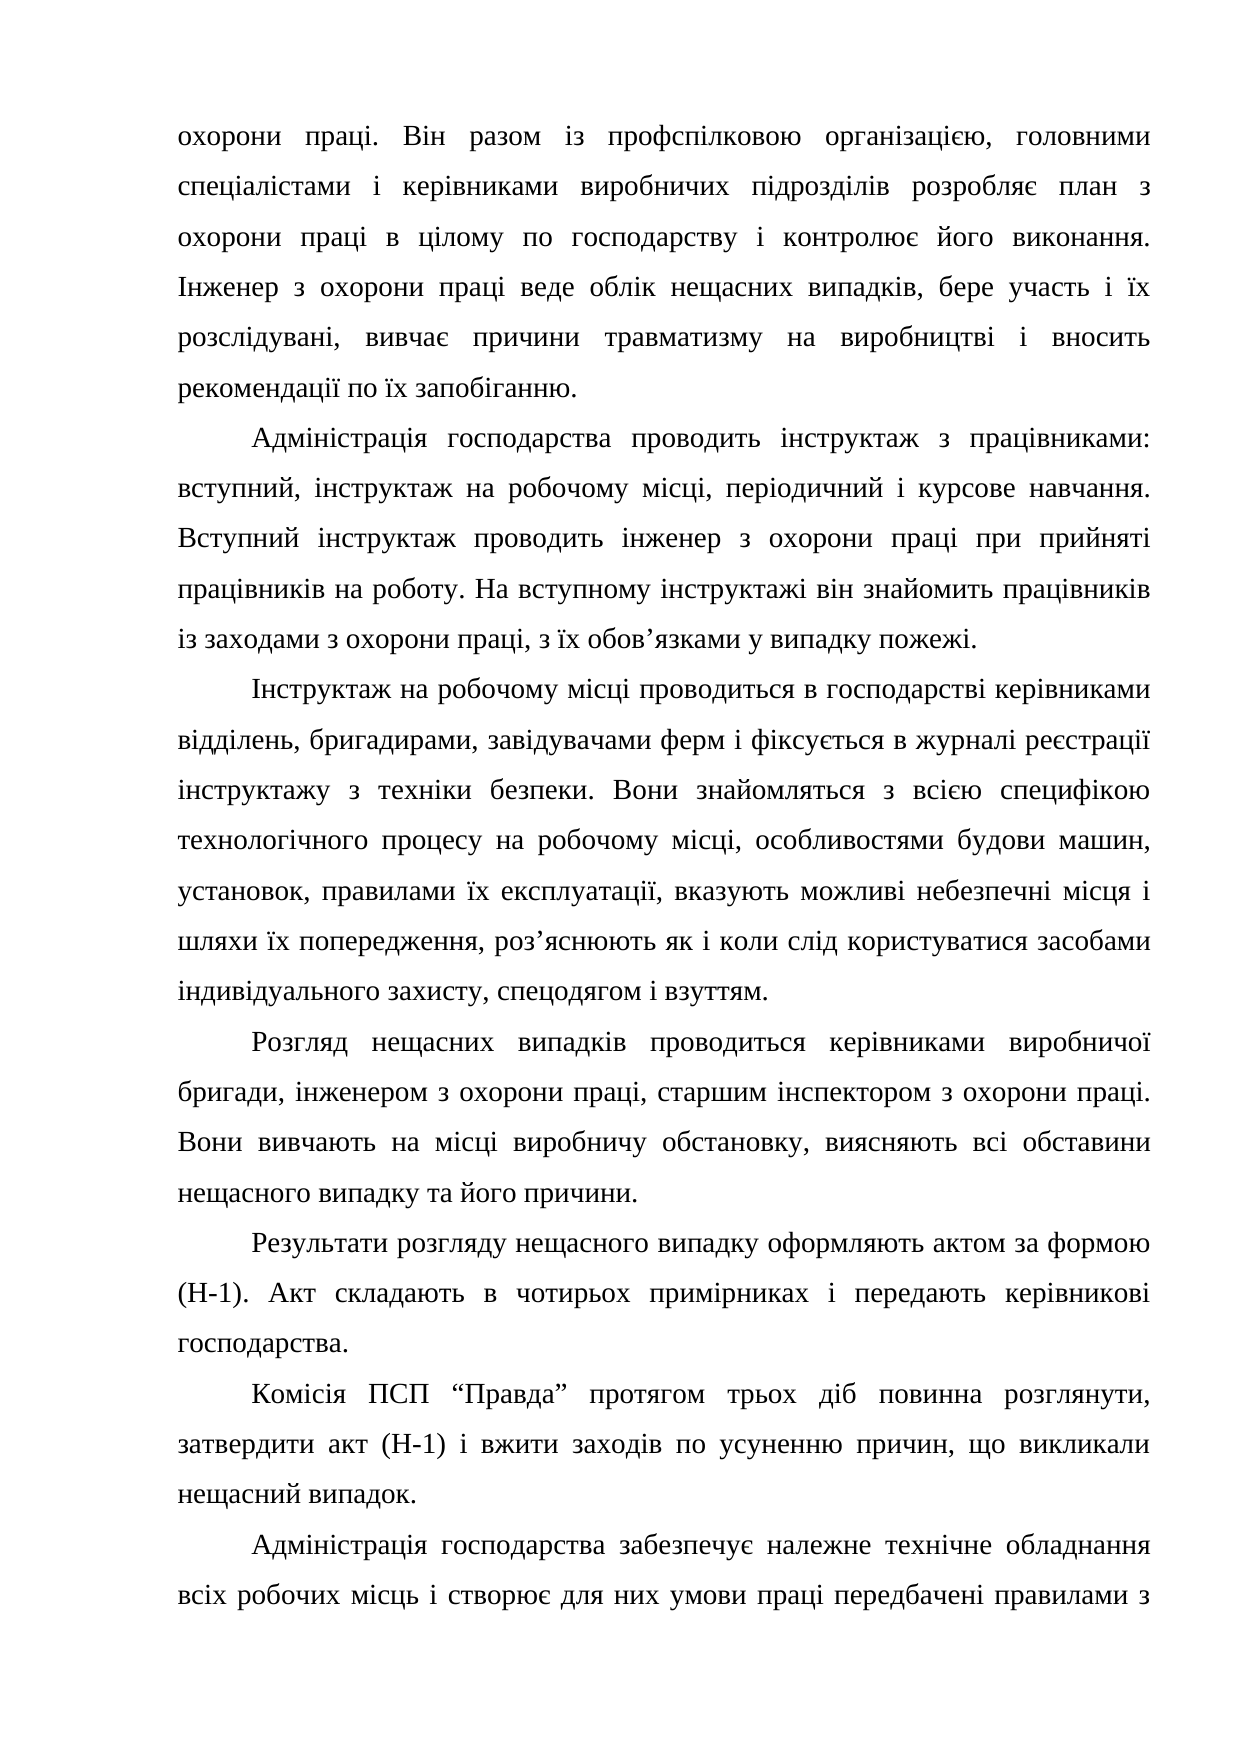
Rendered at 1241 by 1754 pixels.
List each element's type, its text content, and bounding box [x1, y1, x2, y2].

text Інструктаж на робочому місці проводиться в господарстві керівниками відділень, бригадирами, завідувачами ферм і фіксується в журналі реєстрації інструктажу з техніки безпеки. Вони знайомляться з всією специфікою технологічного процесу на робочому місці, особливостями будови машин, установок, правилами їх експлуатації, вказують можливі небезпечні місця і шляхи їх попередження, роз’яснюють як і коли слід користуватися засобами індивідуального захисту, спецодягом і взуттям. [177, 672, 1152, 1007]
text Результати розгляду нещасного випадку оформляють актом за формою (Н-1). Акт складають в чотирьох примірниках і передають керівникові господарства. [177, 1225, 1152, 1359]
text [177, 118, 1152, 403]
text Адміністрація господарства проводить інструктаж з працівниками: вступний, інструктаж на робочому місці, періодичний і курсове навчання. Вступний інструктаж проводить інженер з охорони праці при прийняті працівників на роботу. На вступному інструктажі він знайомить працівників із заходами з охорони праці, з їх обов’язками у випадку пожежі. [177, 420, 1152, 655]
text Розгляд нещасних випадків проводиться керівниками виробничої бригади, інженером з охорони праці, старшим інспектором з охорони праці. Вони вивчають на місці виробничу обстановку, виясняють всі обставини нещасного випадку та його причини. [177, 1024, 1152, 1208]
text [177, 1527, 1152, 1611]
text Комісія ПСП “Правда” протягом трьох діб повинна розглянути, затвердити акт (Н-1) і вжити заходів по усуненню причин, що викликали нещасний випадок. [177, 1376, 1152, 1510]
